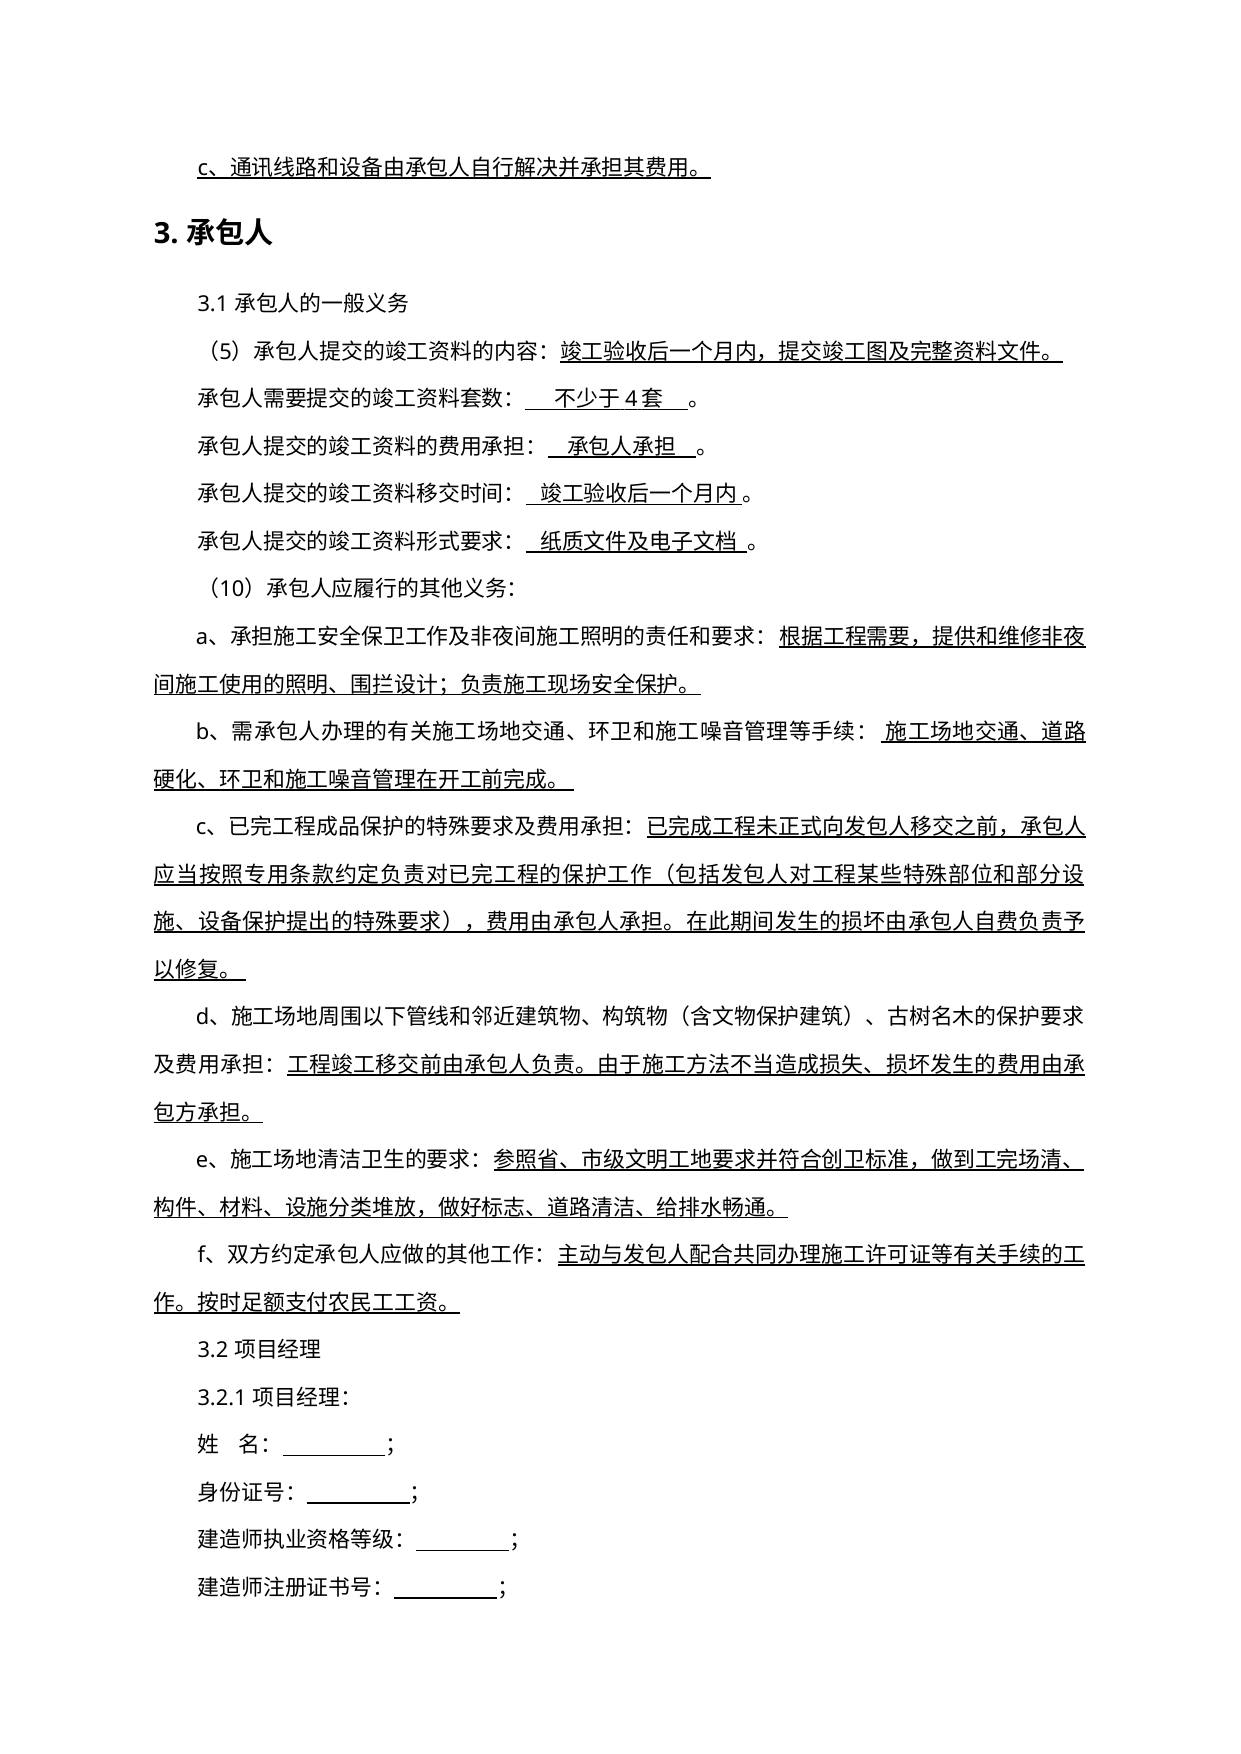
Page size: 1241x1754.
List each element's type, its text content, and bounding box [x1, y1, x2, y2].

text （10）承包人应履行的其他义务： [153, 571, 1087, 603]
text 承包人提交的竣工资料移交时间： 竣工验收后一个月内 。 [153, 476, 1087, 508]
text （5）承包人提交的竣工资料的内容：竣工验收后一个月内，提交竣工图及完整资料文件。 [153, 334, 1087, 366]
text b、需承包人办理的有关施工场地交通、环卫和施工噪音管理等手续： 施工场地交通、道路硬化、环卫和施工噪音管理在开工前完成。 [153, 714, 1087, 793]
text c、通讯线路和设备由承包人自行解决并承担其费用。 [153, 150, 1087, 182]
text f、双方约定承包人应做的其他工作：主动与发包人配合共同办理施工许可证等有关手续的工作。按时足额支付农民工工资。 [153, 1237, 1087, 1316]
text e、施工场地清洁卫生的要求：参照省、市级文明工地要求并符合创卫标准，做到工完场清、构件、材料、设施分类堆放，做好标志、道路清洁、给排水畅通。 [153, 1142, 1087, 1221]
text a、承担施工安全保卫工作及非夜间施工照明的责任和要求：根据工程需要，提供和维修非夜间施工使用的照明、围拦设计；负责施工现场安全保护。 [153, 619, 1087, 698]
text 3.1 承包人的一般义务 [153, 286, 1087, 318]
subtitle 3. 承包人 [153, 210, 1087, 252]
text 3.2 项目经理 [153, 1332, 1087, 1364]
text 姓 名： ； [153, 1427, 1087, 1459]
text 3.2.1 项目经理： [153, 1380, 1087, 1412]
text 建造师注册证书号： ； [153, 1570, 1087, 1602]
text c、已完工程成品保护的特殊要求及费用承担：已完成工程未正式向发包人移交之前，承包人应当按照专用条款约定负责对已完工程的保护工作（包括发包人对工程某些特殊部位和部分设施、设备保护提出的特殊要求），费用由承包人承担。在此期间发生的损坏由承包人自费负责予以修复。 [153, 809, 1087, 983]
text d、施工场地周围以下管线和邻近建筑物、构筑物（含文物保护建筑）、古树名木的保护要求及费用承担：工程竣工移交前由承包人负责。由于施工方法不当造成损失、损坏发生的费用由承包方承担。 [153, 999, 1087, 1126]
text 承包人提交的竣工资料的费用承担： 承包人承担 。 [153, 429, 1087, 461]
text 建造师执业资格等级： ； [153, 1522, 1087, 1554]
text 承包人需要提交的竣工资料套数： 不少于4套 。 [153, 381, 1087, 413]
text 承包人提交的竣工资料形式要求： 纸质文件及电子文档 。 [153, 524, 1087, 556]
text 身份证号： ； [153, 1475, 1087, 1507]
